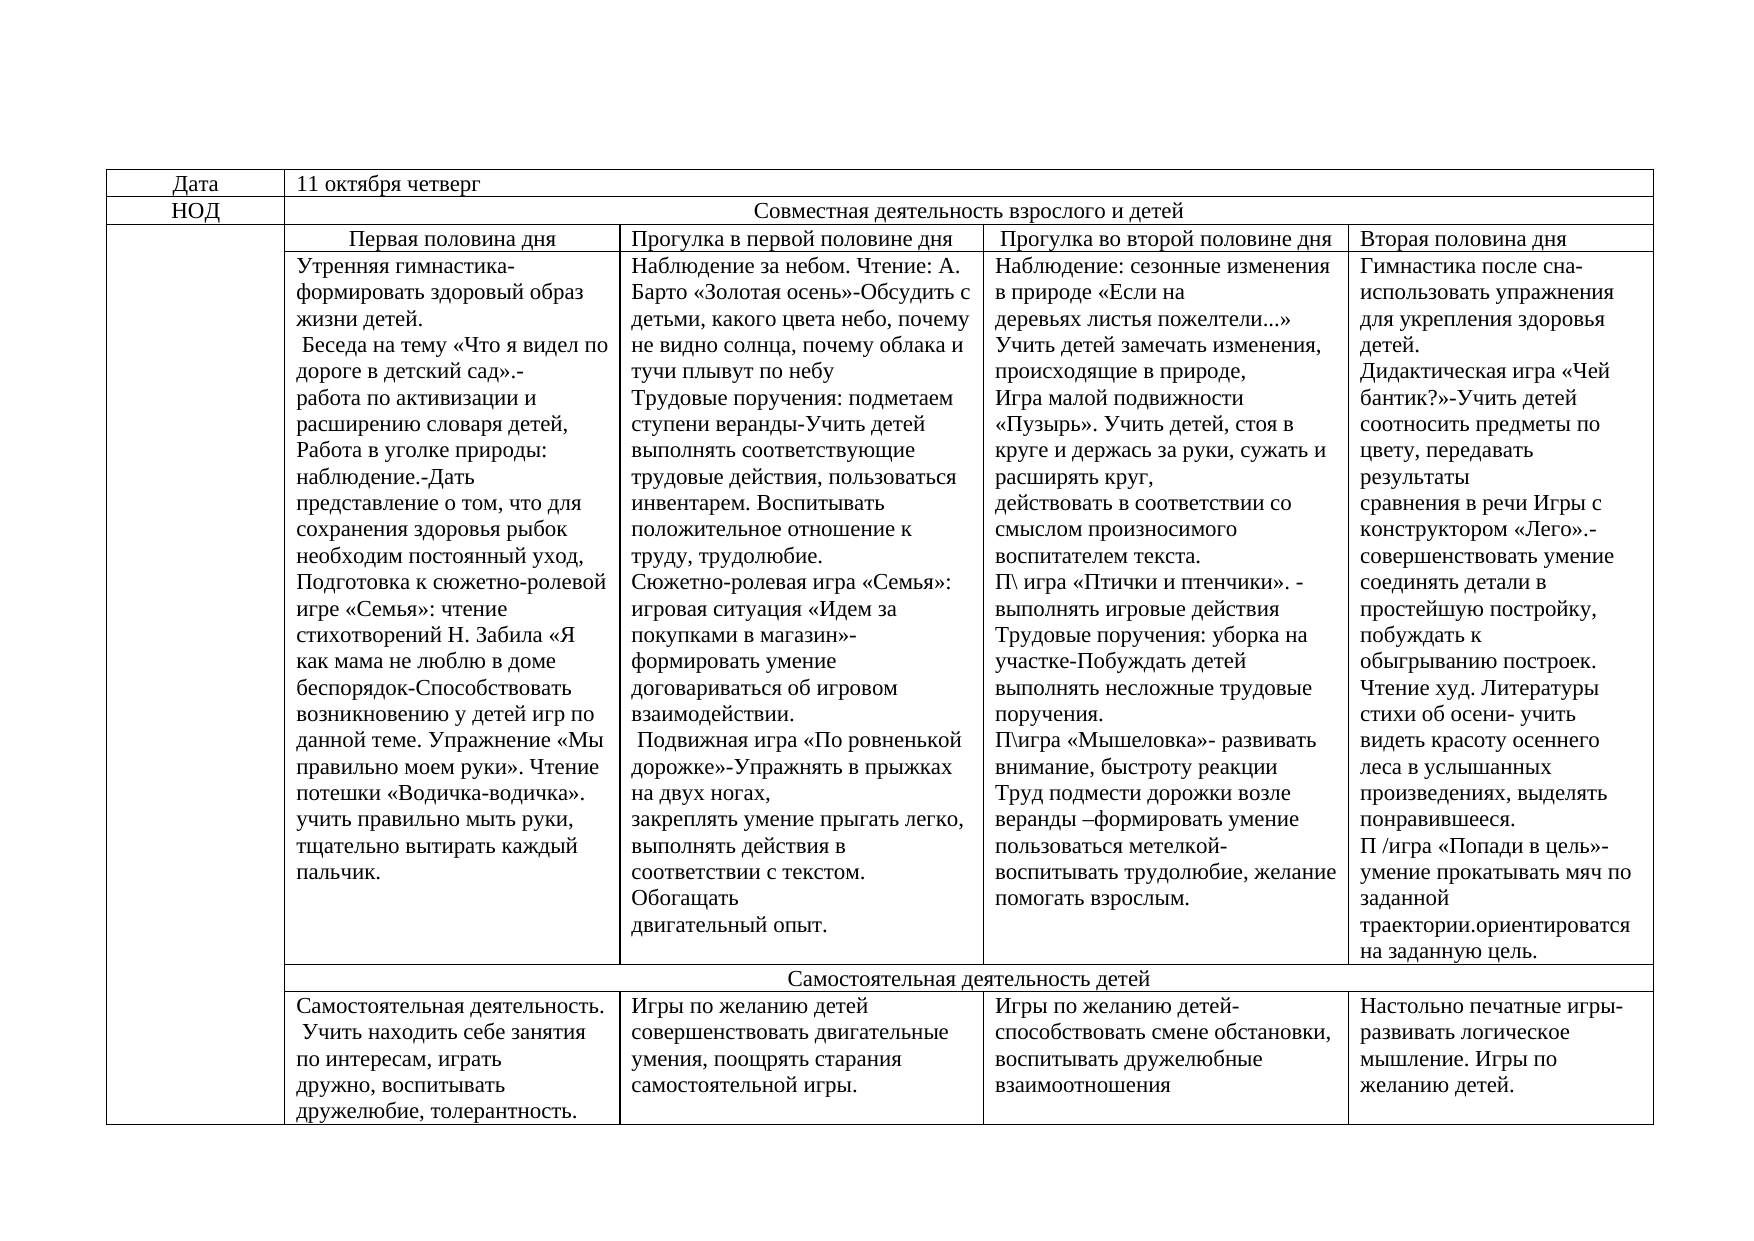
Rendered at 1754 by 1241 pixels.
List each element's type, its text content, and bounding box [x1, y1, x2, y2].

table_header 11 октября четверг [285, 170, 1653, 196]
table_cell НОД [107, 197, 284, 223]
table_cell Игры по желанию детей-способствовать смене обстановки, воспитывать дружелюбные взаимоотношения [984, 992, 1348, 1124]
table_cell Первая половина дня [285, 225, 619, 251]
table_cell Прогулка во второй половине дня [984, 225, 1348, 251]
table_cell Совместная деятельность взрослого и детей [285, 197, 1653, 223]
table_header Дата [107, 170, 284, 196]
table_cell [107, 225, 284, 1124]
table_cell Самостоятельная деятельность детей [285, 965, 1653, 991]
table_cell Утренняя гимнастика-формировать здоровый образ жизни детей. Беседа на тему «Что я видел по дороге в детский сад».- работа по активизации и расширению словаря детей, Работа в уголке природы: наблюдение.-Дать представление о том, что для сохранения здоровья рыбок необходим постоянный уход, Подготовка к сюжетно-ролевой игре «Семья»: чтение стихотворений Н. Забила «Я как мама не люблю в доме беспорядок-Способствовать возникновению у детей игр по данной теме. Упражнение «Мы правильно моем руки». Чтение потешки «Водичка-водичка». учить правильно мыть руки, тщательно вытирать каждый пальчик. [285, 252, 619, 963]
table_cell Наблюдение за небом. Чтение: А. Барто «Золотая осень»-Обсудить с детьми, какого цвета небо, почему не видно солнца, почему облака и тучи плывут по небу Трудовые поручения: подметаем ступени веранды-Учить детей выполнять соответствующие трудовые действия, пользоваться инвентарем. Воспитывать положительное отношение к труду, трудолюбие. Сюжетно-ролевая игра «Семья»: игровая ситуация «Идем за покупками в магазин»-формировать умение договариваться об игровом взаимодействии. Подвижная игра «По ровненькой дорожке»-Упражнять в прыжках на двух ногах, закреплять умение прыгать легко, выполнять действия в соответствии с текстом. Обогащать двигательный опыт. [621, 252, 983, 963]
table_cell Наблюдение: сезонные изменения в природе «Если на деревьях листья пожелтели...» Учить детей замечать изменения, происходящие в природе, Игра малой подвижности «Пузырь». Учить детей, стоя в круге и держась за руки, сужать и расширять круг, действовать в соответствии со смыслом произносимого воспитателем текста. П\ игра «Птички и птенчики». -выполнять игровые действия Трудовые поручения: уборка на участке-Побуждать детей выполнять несложные трудовые поручения. П\игра «Мышеловка»- развивать внимание, быстроту реакции Труд подмести дорожки возле веранды –формировать умение пользоваться метелкой-воспитывать трудолюбие, желание помогать взрослым. [984, 252, 1348, 963]
table_cell Прогулка в первой половине дня [621, 225, 983, 251]
table_cell Игры по желанию детей совершенствовать двигательные умения, поощрять старания самостоятельной игры. [621, 992, 983, 1124]
table_cell Самостоятельная деятельность. Учить находить себе занятия по интересам, играть дружно, воспитывать дружелюбие, толерантность. [285, 992, 619, 1124]
table_cell Настольно печатные игры-развивать логическое мышление. Игры по желанию детей. [1349, 992, 1653, 1124]
table_cell Гимнастика после сна-использовать упражнения для укрепления здоровья детей. Дидактическая игра «Чей бантик?»-Учить детей соотносить предметы по цвету, передавать результаты сравнения в речи Игры с конструктором «Лего».-совершенствовать умение соединять детали в простейшую постройку, побуждать к обыгрыванию построек. Чтение худ. Литературы стихи об осени- учить видеть красоту осеннего леса в услышанных произведениях, выделять понравившееся. П /игра «Попади в цель»-умение прокатывать мяч по заданной траектории.ориентироватся на заданную цель. [1349, 252, 1653, 963]
table_cell Вторая половина дня [1349, 225, 1653, 251]
